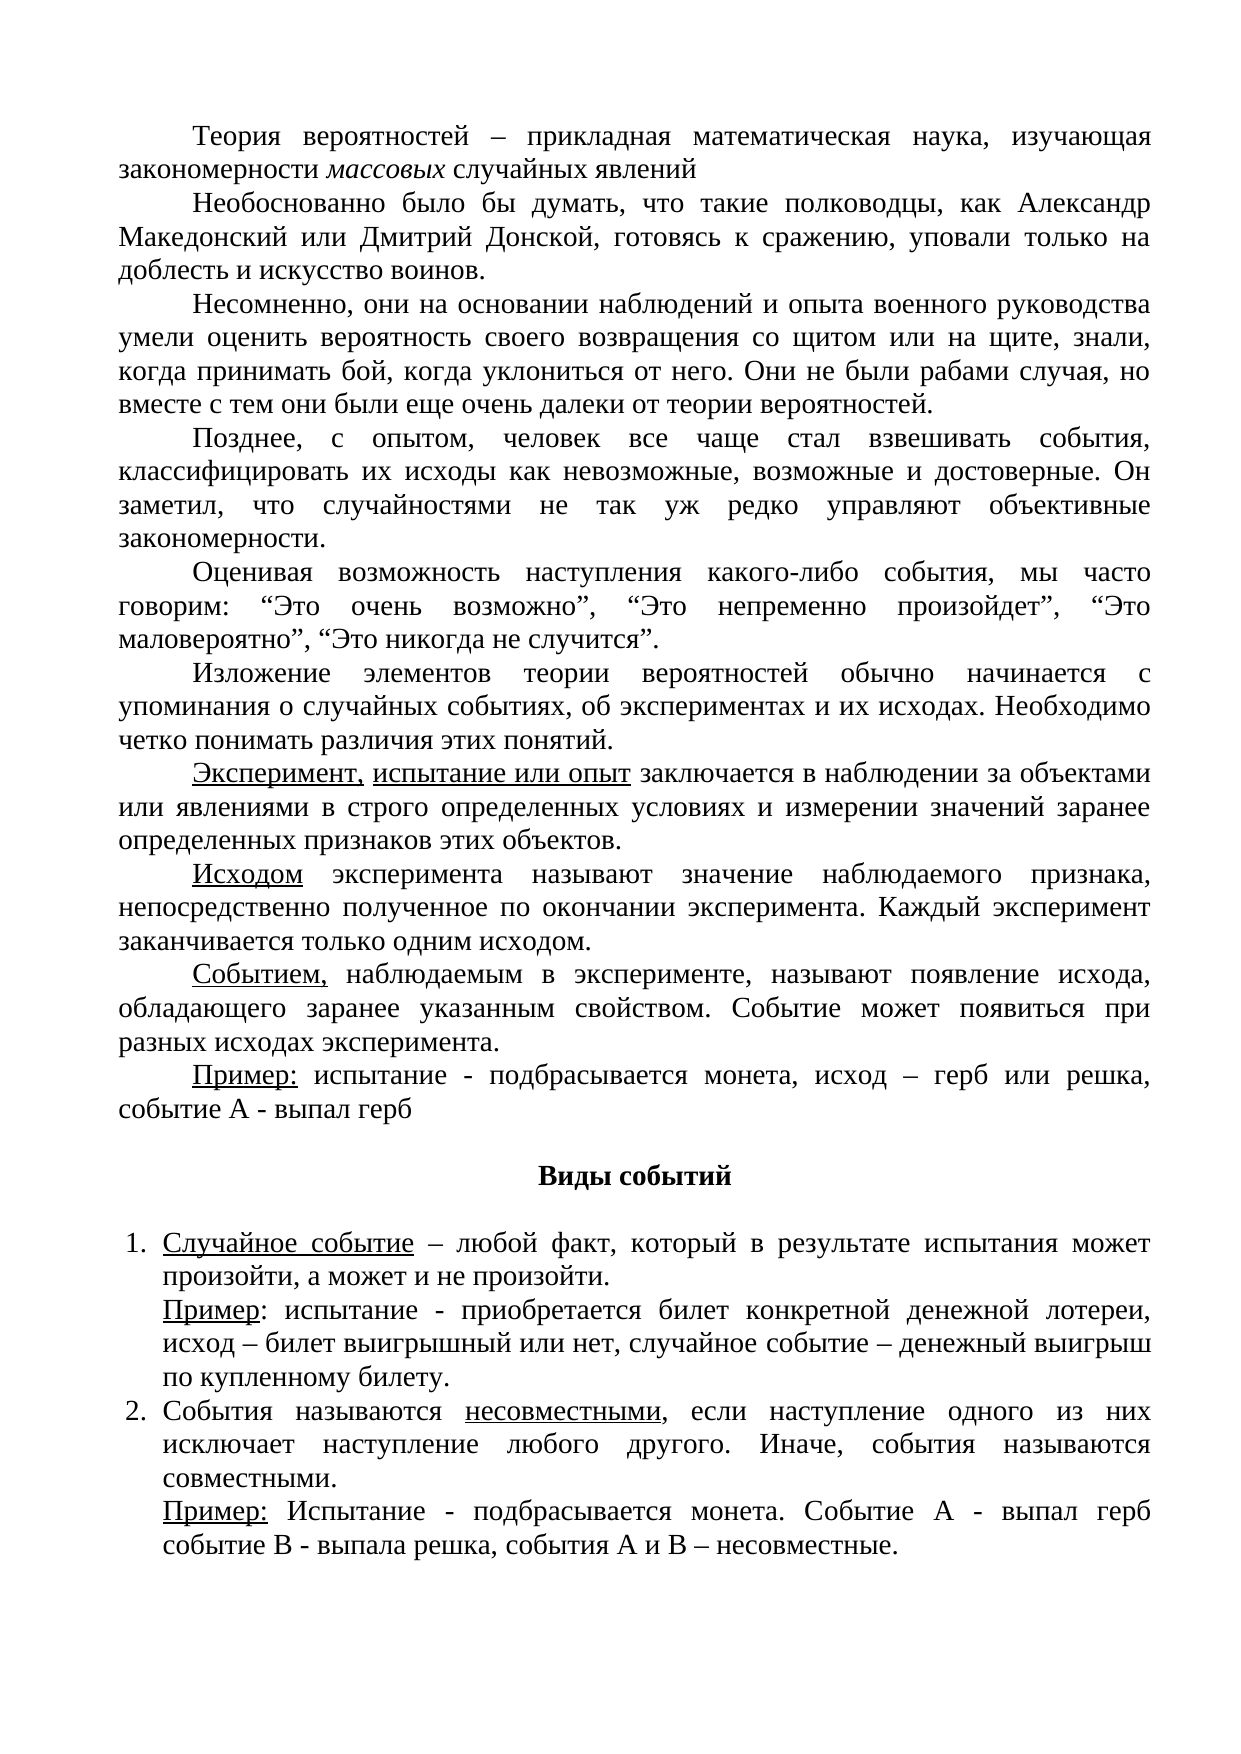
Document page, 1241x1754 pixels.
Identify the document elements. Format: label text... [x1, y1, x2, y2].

list Событием, наблюдаемым в эксперименте, называют появление исхода, обладающего заранее указанным свойством. Событие может появиться при разных исходах эксперимента. [118, 957, 1152, 1057]
list Эксперимент, испытание или опыт заключается в наблюдении за объектами или явлениями в строго определенных условиях и измерении значений заранее определенных признаков этих объектов. [118, 755, 1152, 856]
text Позднее, с опытом, человек все чаще стал взвешивать события, классифицировать их исходы как невозможные, возможные и достоверные. Он заметил, что случайностями не так уж редко управляют объективные закономерности. [118, 420, 1152, 554]
text Оценивая возможность наступления какого-либо события, мы часто говорим: “Это очень возможно”, “Это непременно произойдет”, “Это маловероятно”, “Это никогда не случится”. [118, 554, 1152, 655]
text Необоснованно было бы думать, что такие полководцы, как Александр Македонский или Дмитрий Донской, готовясь к сражению, уповали только на доблесть и искусство воинов. [118, 185, 1152, 286]
list Виды событий [118, 1158, 1152, 1191]
list Случайное событие – любой факт, который в результате испытания может произойти, а может и не произойти. [125, 1225, 1152, 1292]
list Пример: Испытание - подбрасывается монета. Событие А - выпал герб событие В - выпала решка, события А и В – несовместные. [162, 1493, 1152, 1560]
text Теория вероятностей – прикладная математическая наука, изучающая закономерности массовых случайных явлений [118, 118, 1152, 185]
list Пример: испытание - подбрасывается монета, исход – герб или решка, событие А - выпал герб [118, 1057, 1152, 1124]
list Пример: испытание - приобретается билет конкретной денежной лотереи, исход – билет выигрышный или нет, случайное событие – денежный выигрыш по купленному билету. [162, 1292, 1152, 1393]
list События называются несовместными, если наступление одного из них исключает наступление любого другого. Иначе, события называются совместными. [125, 1393, 1152, 1493]
list Исходом эксперимента называют значение наблюдаемого признака, непосредственно полученное по окончании эксперимента. Каждый эксперимент заканчивается только одним исходом. [118, 856, 1152, 957]
text Изложение элементов теории вероятностей обычно начинается с упоминания о случайных событиях, об экспериментах и их исходах. Необходимо четко понимать различия этих понятий. [118, 655, 1152, 755]
text Несомненно, они на основании наблюдений и опыта военного руководства умели оценить вероятность своего возвращения со щитом или на щите, знали, когда принимать бой, когда уклониться от него. Они не были рабами случая, но вместе с тем они были еще очень далеки от теории вероятностей. [118, 286, 1152, 420]
